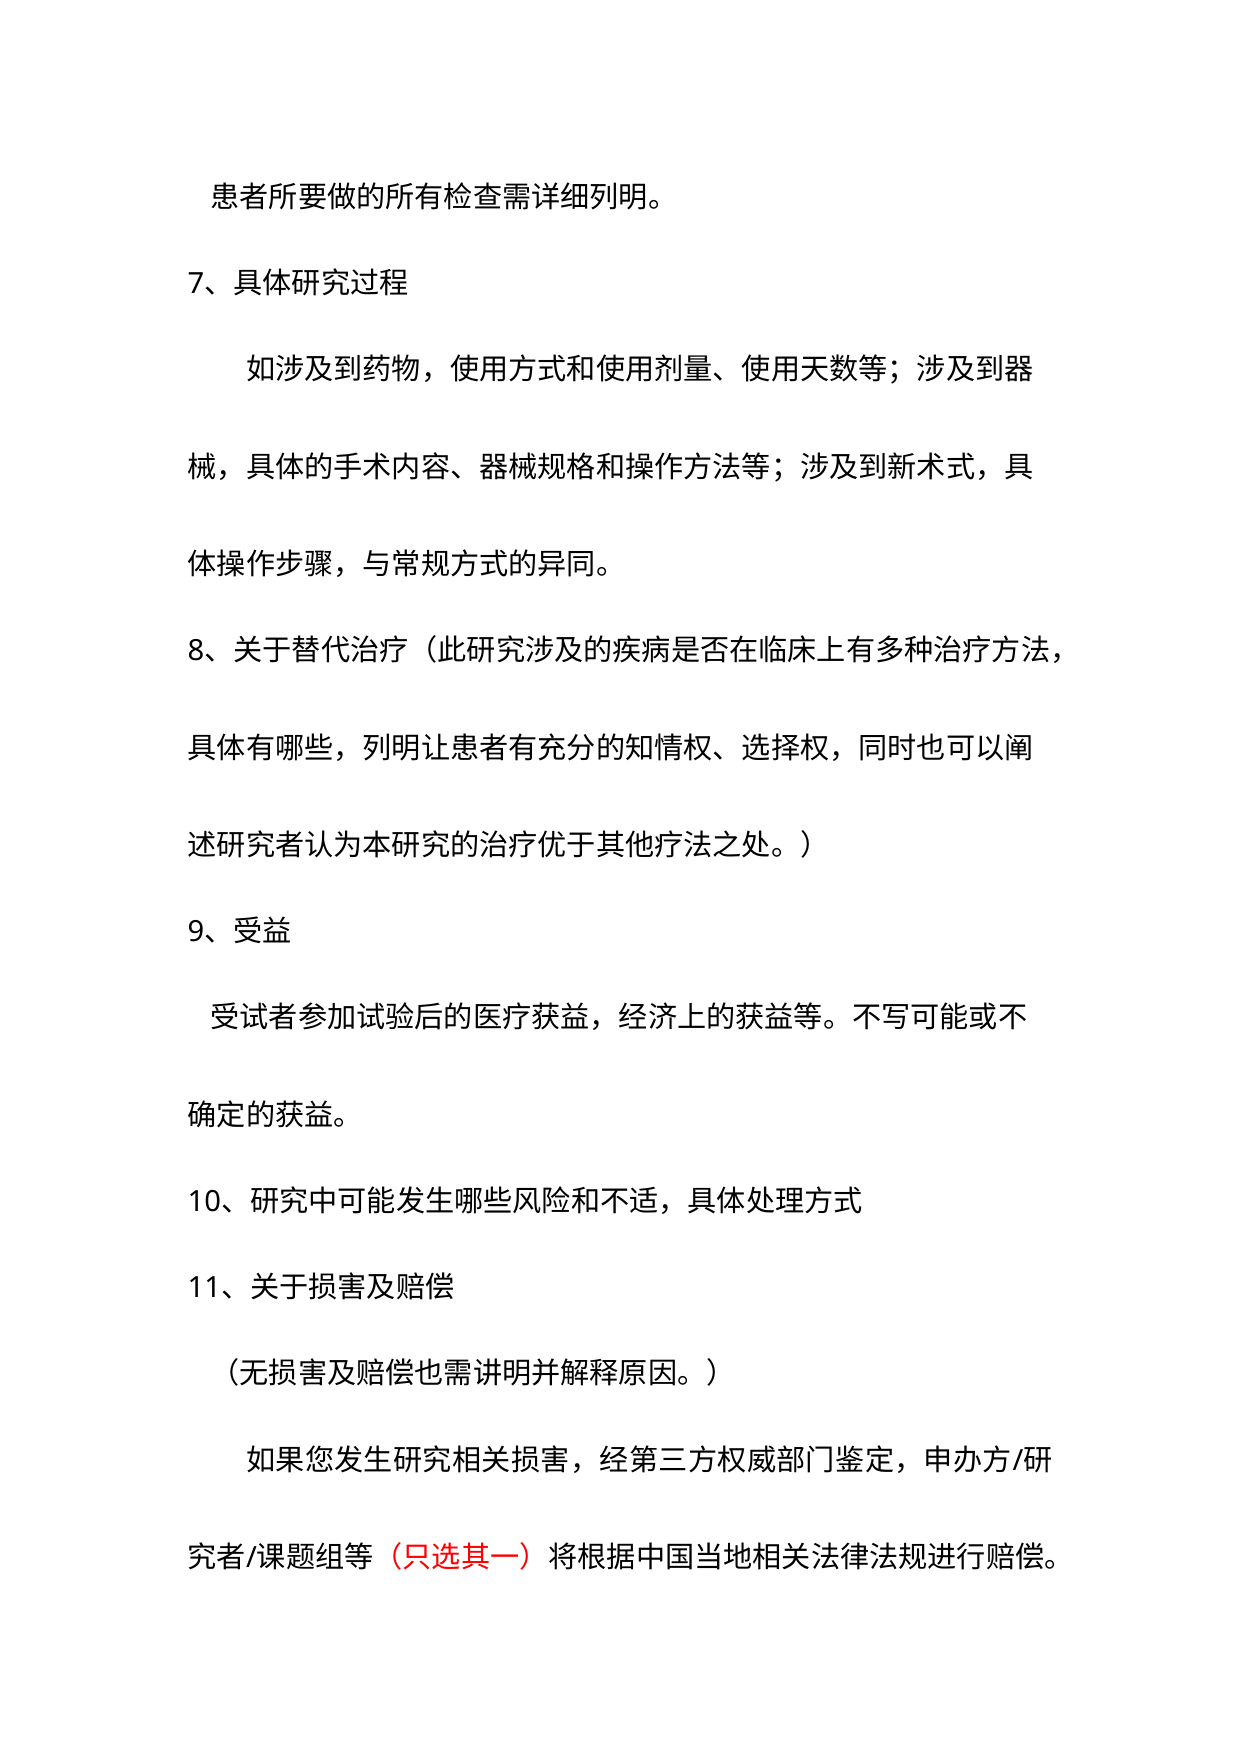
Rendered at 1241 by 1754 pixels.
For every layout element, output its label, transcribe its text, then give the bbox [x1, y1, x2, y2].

list 如涉及到药物，使用方式和使用剂量、使用天数等；涉及到器械，具体的手术内容、器械规格和操作方法等；涉及到新术式，具体操作步骤，与常规方式的异同。 [187, 334, 1053, 594]
list （无损害及赔偿也需讲明并解释原因。） [187, 1339, 1053, 1404]
list 关于损害及赔偿 [187, 1252, 1053, 1317]
list 具体研究过程 [187, 248, 1053, 313]
list 关于替代治疗（此研究涉及的疾病是否在临床上有多种治疗方法，具体有哪些，列明让患者有充分的知情权、选择权，同时也可以阐述研究者认为本研究的治疗优于其他疗法之处。） [187, 615, 1053, 875]
list 患者所要做的所有检查需详细列明。 [187, 162, 1053, 227]
list 研究中可能发生哪些风险和不适，具体处理方式 [187, 1166, 1053, 1231]
list 受试者参加试验后的医疗获益，经济上的获益等。不写可能或不确定的获益。 [187, 983, 1053, 1145]
text 如果您发生研究相关损害，经第三方权威部门鉴定，申办方/研究者/课题组等（只选其一）将根据中国当地相关法律法规进行赔偿。 [187, 1425, 1053, 1587]
list 受益 [187, 897, 1053, 962]
